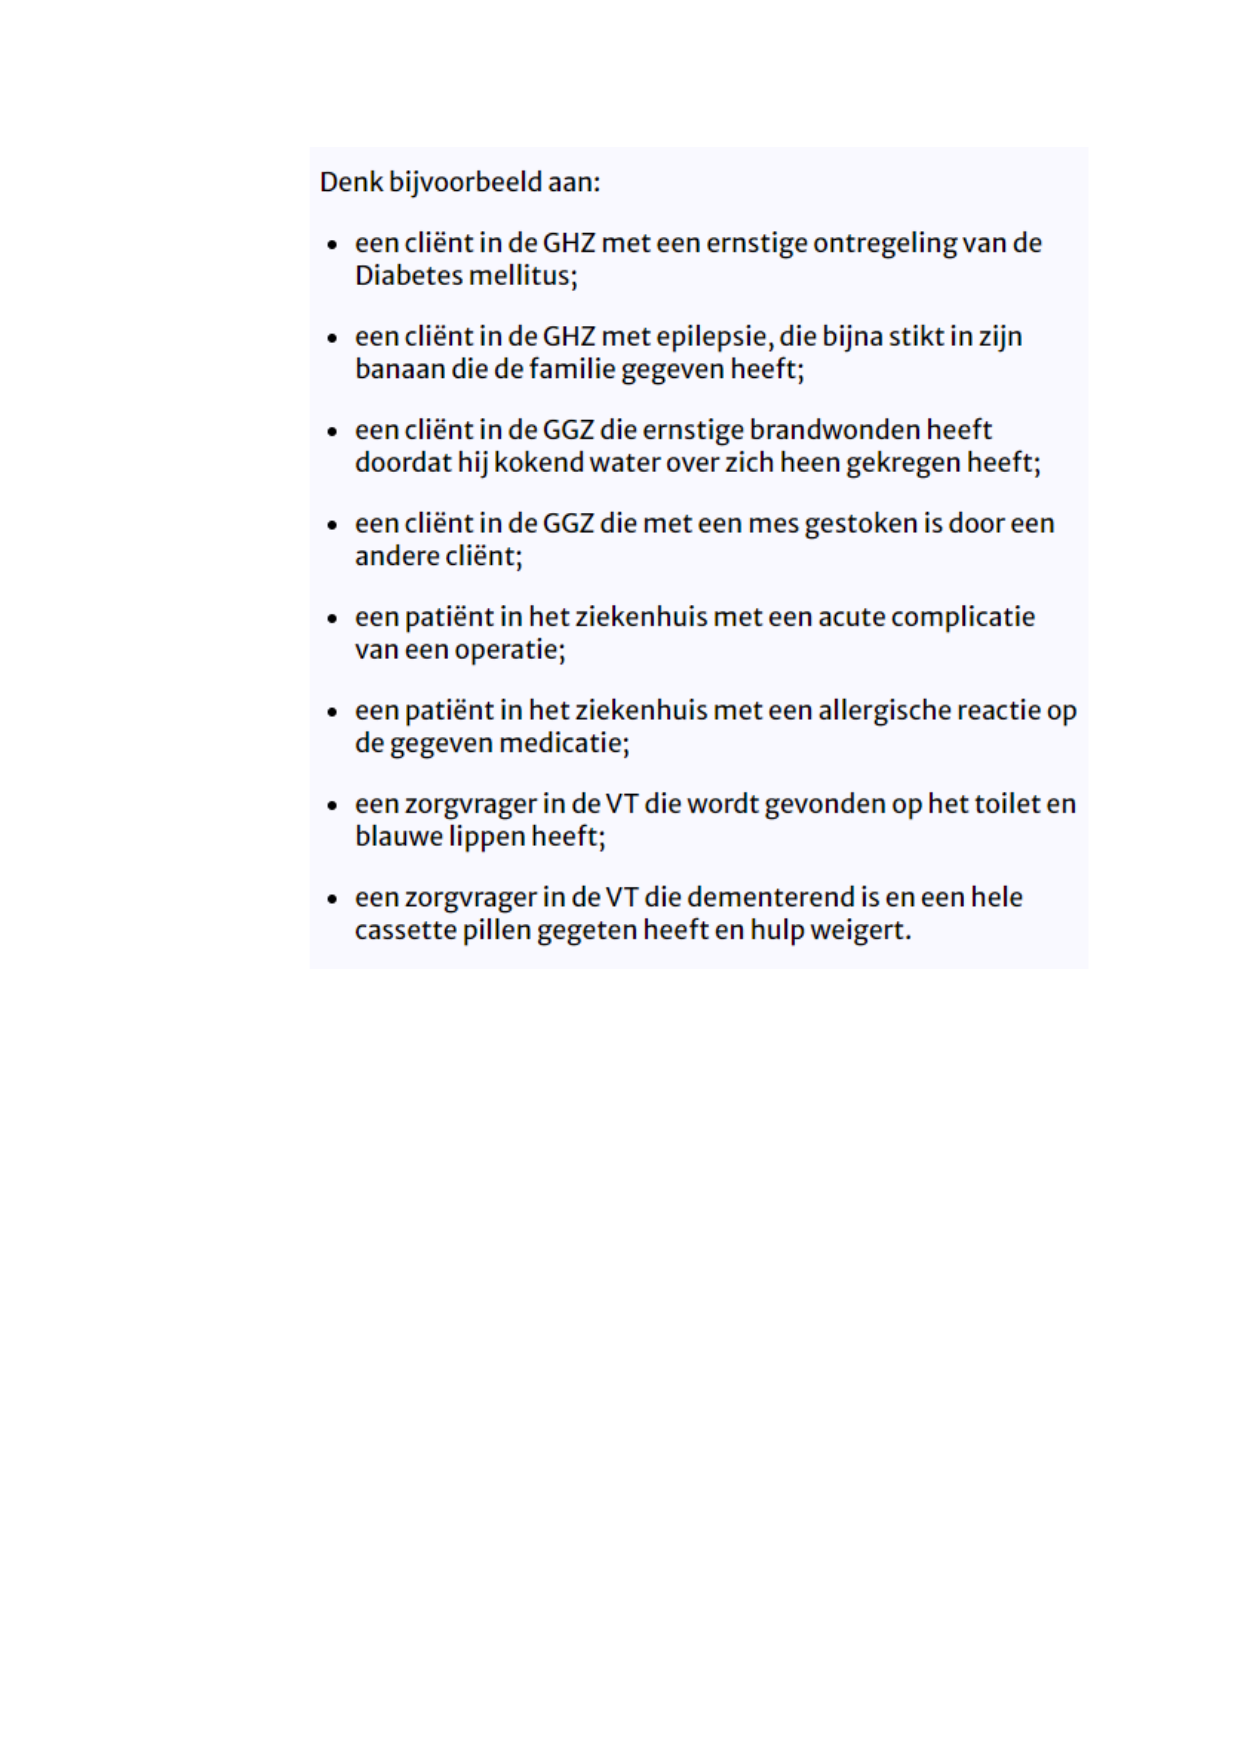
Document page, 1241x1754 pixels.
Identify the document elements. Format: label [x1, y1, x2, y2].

picture [147, 147, 1093, 969]
